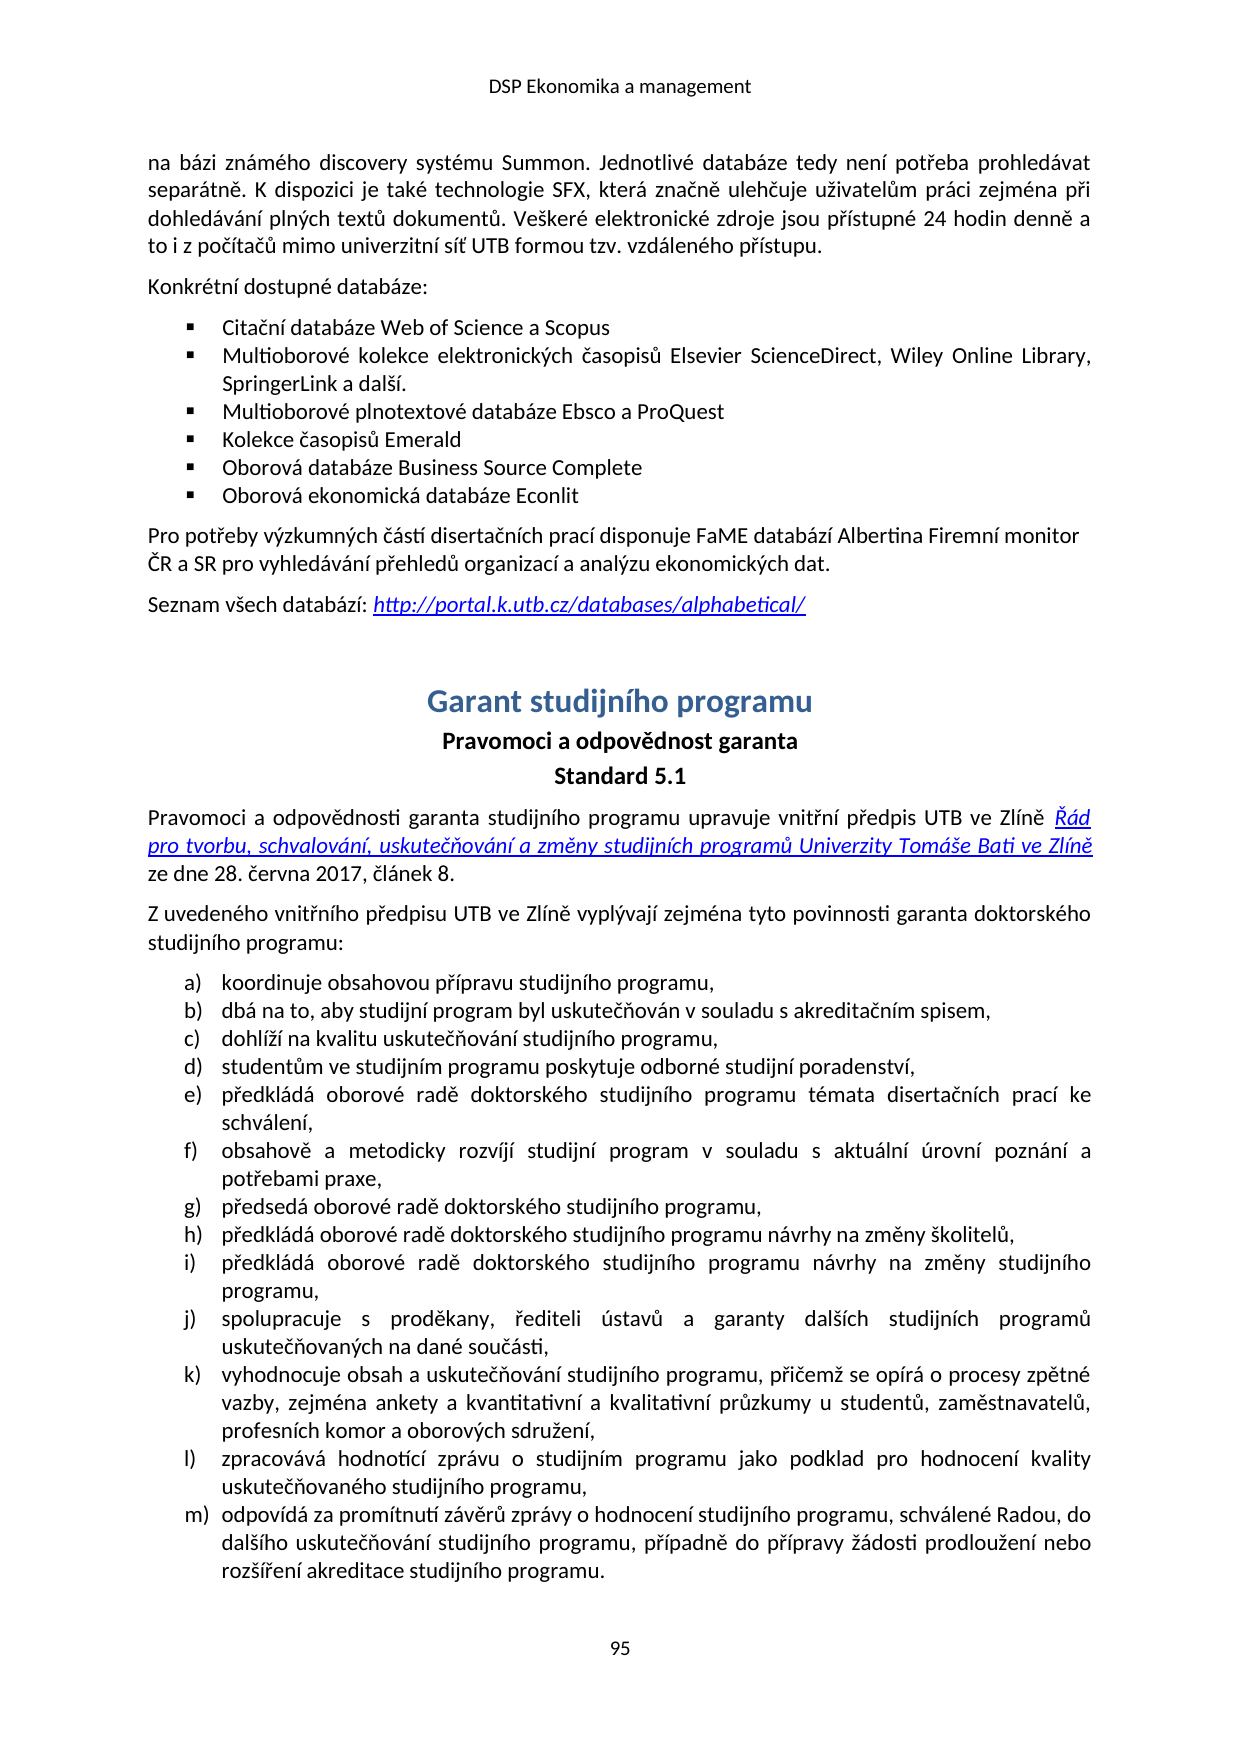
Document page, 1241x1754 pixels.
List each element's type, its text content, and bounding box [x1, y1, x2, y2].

text Z uvedeného vnitřního předpisu UTB ve Zlíně vyplývají zejména tyto povinnosti garanta doktorského studijního programu: [148, 899, 1093, 956]
list Oborová databáze Business Source Complete [185, 453, 1093, 481]
list předkládá oborové radě doktorského studijního programu návrhy na změny školitelů, [184, 1220, 1093, 1248]
subtitle Pravomoci a odpovědnost garanta [148, 725, 1093, 756]
text Pravomoci a odpovědnosti garanta studijního programu upravuje vnitřní předpis UTB ve Zlíně Řád pro tvorbu, schvalování, uskutečňování a změny studijních programů Univerzity Tomáše Bati ve Zlíně ze dne 28. června 2017, článek 8. [148, 857, 1093, 887]
list předsedá oborové radě doktorského studijního programu, [184, 1192, 1093, 1220]
list zpracovává hodnotící zprávu o studijním programu jako podklad pro hodnocení kvality uskutečňovaného studijního programu, [184, 1444, 1093, 1501]
list dbá na to, aby studijní program byl uskutečňován v souladu s akreditačním spisem, [184, 996, 1093, 1024]
text Seznam všech databází: http://portal.k.utb.cz/databases/alphabetical/ [148, 590, 1093, 618]
list Multioborové kolekce elektronických časopisů Elsevier ScienceDirect, Wiley Online Library, SpringerLink a další. [185, 341, 1093, 397]
list odpovídá za promítnutí závěrů zprávy o hodnocení studijního programu, schválené Radou, do dalšího uskutečňování studijního programu, případně do přípravy žádosti prodloužení nebo rozšíření akreditace studijního programu. [184, 1501, 1093, 1584]
text Pravomoci a odpovědnosti garanta studijního programu upravuje vnitřní předpis UTB ve Zlíně Řád pro tvorbu, schvalování, uskutečňování a změny studijních programů Univerzity Tomáše Bati ve Zlíně ze dne 28. června 2017, článek 8. [148, 803, 1093, 855]
text Konkrétní dostupné databáze: [148, 272, 1093, 300]
list dohlíží na kvalitu uskutečňování studijního programu, [184, 1024, 1093, 1052]
list Oborová ekonomická databáze Econlit [185, 481, 1093, 509]
list vyhodnocuje obsah a uskutečňování studijního programu, přičemž se opírá o procesy zpětné vazby, zejména ankety a kvantitativní a kvalitativní průzkumy u studentů, zaměstnavatelů, profesních komor a oborových sdružení, [184, 1360, 1093, 1444]
list koordinuje obsahovou přípravu studijního programu, [184, 968, 1093, 996]
list Kolekce časopisů Emerald [185, 425, 1093, 453]
subtitle Standard 5.1 [148, 760, 1093, 791]
list Citační databáze Web of Science a Scopus [185, 313, 1093, 341]
list předkládá oborové radě doktorského studijního programu témata disertačních prací ke schválení, [184, 1080, 1093, 1136]
list studentům ve studijním programu poskytuje odborné studijní poradenství, [184, 1052, 1093, 1080]
subtitle Garant studijního programu [148, 680, 1093, 721]
list Multioborové plnotextové databáze Ebsco a ProQuest [185, 397, 1093, 425]
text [148, 148, 1093, 260]
list spolupracuje s proděkany, řediteli ústavů a garanty dalších studijních programů uskutečňovaných na dané součásti, [184, 1304, 1093, 1360]
list předkládá oborové radě doktorského studijního programu návrhy na změny studijního programu, [184, 1248, 1093, 1304]
text Pro potřeby výzkumných částí disertačních prací disponuje FaME databází Albertina Firemní monitor ČR a SR pro vyhledávání přehledů organizací a analýzu ekonomických dat. [148, 521, 1093, 577]
list obsahově a metodicky rozvíjí studijní program v souladu s aktuální úrovní poznání a potřebami praxe, [184, 1136, 1093, 1192]
